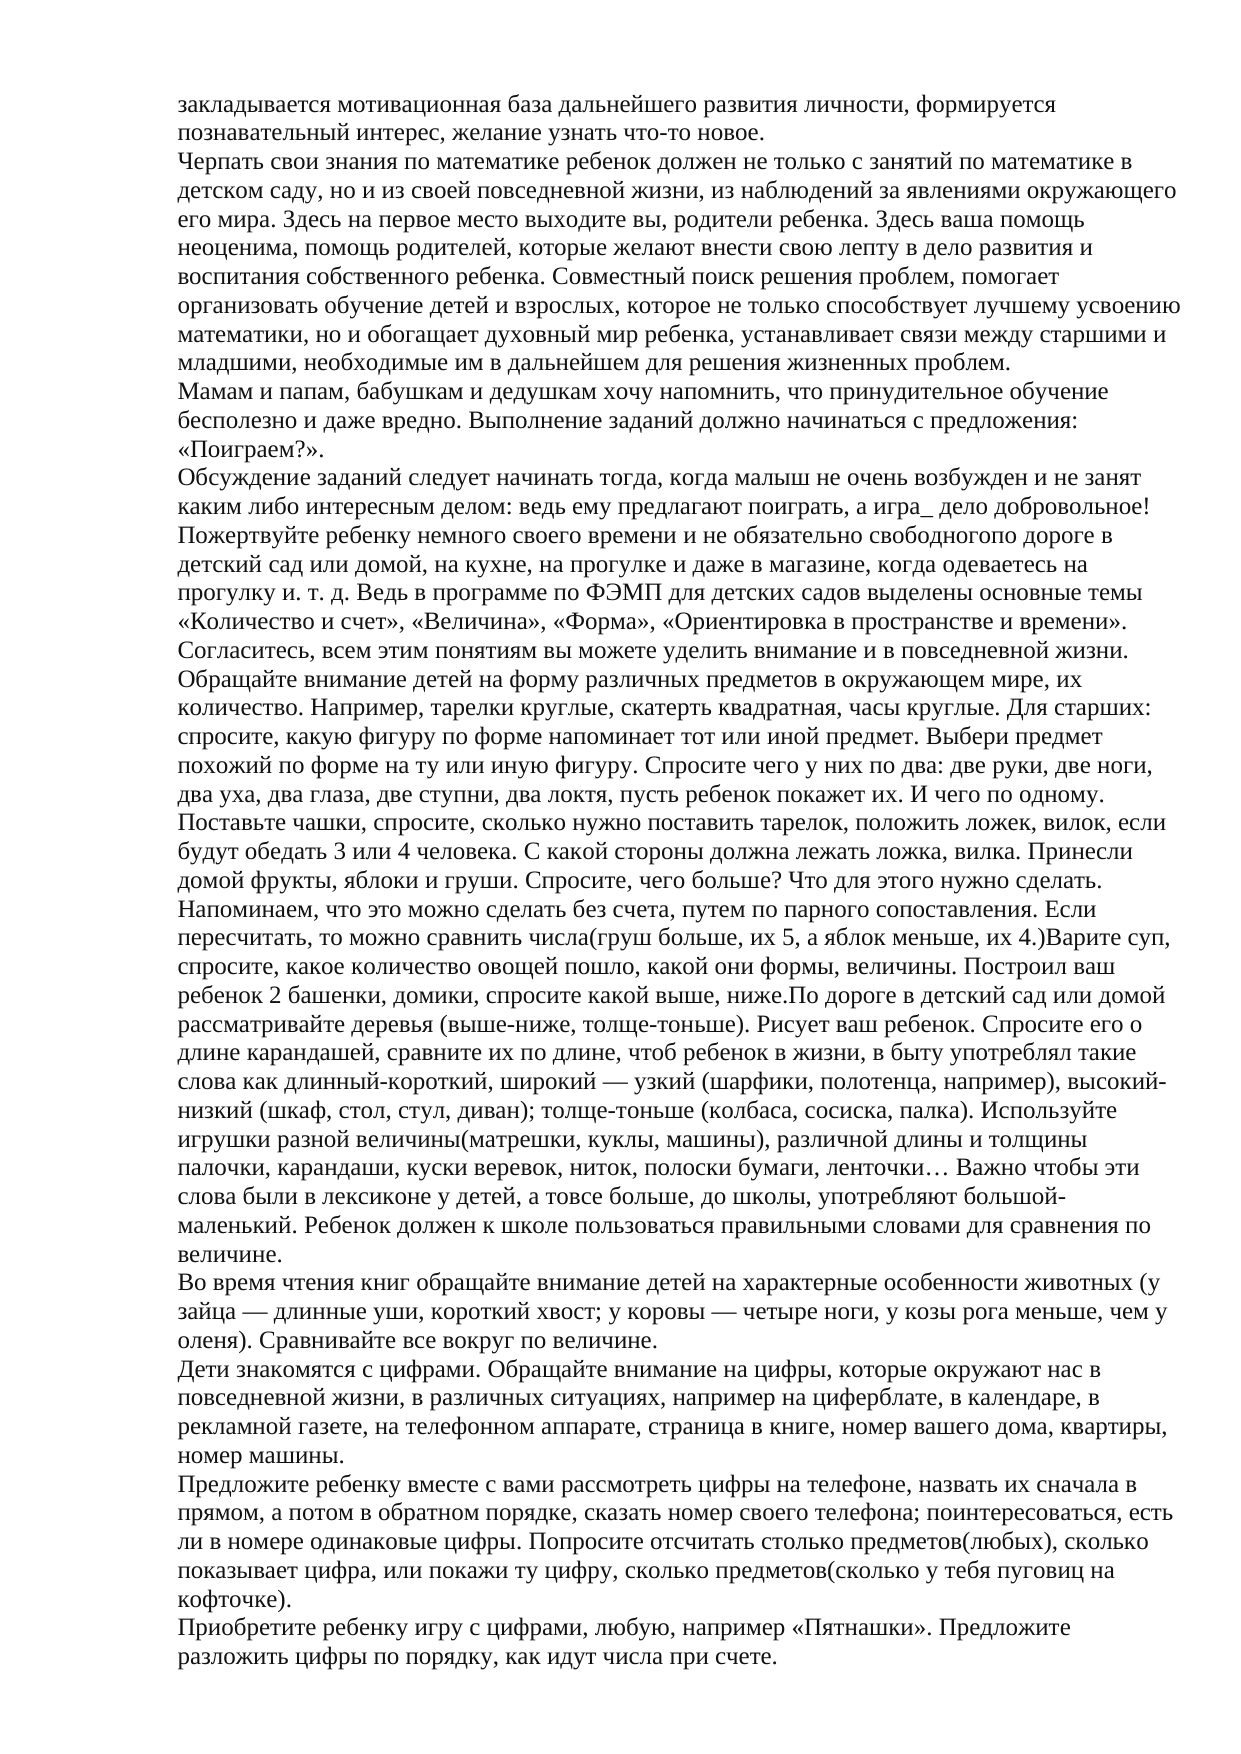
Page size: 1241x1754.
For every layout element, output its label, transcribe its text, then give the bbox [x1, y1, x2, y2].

text Мамам и папам, бабушкам и дедушкам хочу напомнить, что принудительное обучение бесполезно и даже вредно. Выполнение заданий должно начинаться с предложения: «Поиграем?». [177, 376, 1181, 462]
text Приобретите ребенку игру с цифрами, любую, например «Пятнашки». Предложите разложить цифры по порядку, как идут числа при счете. [177, 1612, 1181, 1670]
text Дети знакомятся с цифрами. Обращайте внимание на цифры, которые окружают нас в повседневной жизни, в различных ситуациях, например на циферблате, в календаре, в рекламной газете, на телефонном аппарате, страница в книге, номер вашего дома, квартиры, номер машины. [177, 1354, 1181, 1469]
text Во время чтения книг обращайте внимание детей на характерные особенности животных (у зайца — длинные уши, короткий хвост; у коровы — четыре ноги, у козы рога меньше, чем у оленя). Сравнивайте все вокруг по величине. [177, 1267, 1181, 1354]
text Обсуждение заданий следует начинать тогда, когда малыш не очень возбужден и не занят каким либо интересным делом: ведь ему предлагают поиграть, а игра_ дело добровольное! [177, 462, 1181, 520]
text Обращайте внимание детей на форму различных предметов в окружающем мире, их количество. Например, тарелки круглые, скатерть квадратная, часы круглые. Для старших: спросите, какую фигуру по форме напоминает тот или иной предмет. Выбери предмет похожий по форме на ту или иную фигуру. Спросите чего у них по два: две руки, две ноги, два уха, два глаза, две ступни, два локтя, пусть ребенок покажет их. И чего по одному. [177, 664, 1181, 807]
text Пожертвуйте ребенку немного своего времени и не обязательно свободногопо дороге в детский сад или домой, на кухне, на прогулке и даже в магазине, когда одеваетесь на прогулку и. т. д. Ведь в программе по ФЭМП для детских садов выделены основные темы «Количество и счет», «Величина», «Форма», «Ориентировка в пространстве и времени». Согласитесь, всем этим понятиям вы можете уделить внимание и в повседневной жизни. [177, 520, 1181, 664]
text Предложите ребенку вместе с вами рассмотреть цифры на телефоне, назвать их сначала в прямом, а потом в обратном порядке, сказать номер своего телефона; поинтересоваться, есть ли в номере одинаковые цифры. Попросите отсчитать столько предметов(любых), сколько показывает цифра, или покажи ту цифру, сколько предметов(сколько у тебя пуговиц на кофточке). [177, 1469, 1181, 1612]
text Черпать свои знания по математике ребенок должен не только с занятий по математике в детском саду, но и из своей повседневной жизни, из наблюдений за явлениями окружающего его мира. Здесь на первое место выходите вы, родители ребенка. Здесь ваша помощь неоценима, помощь родителей, которые желают внести свою лепту в дело развития и воспитания собственного ребенка. Совместный поиск решения проблем, помогает организовать обучение детей и взрослых, которое не только способствует лучшему усвоению математики, но и обогащает духовный мир ребенка, устанавливает связи между старшими и младшими, необходимые им в дальнейшем для решения жизненных проблем. [177, 146, 1181, 376]
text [177, 89, 1181, 146]
text Поставьте чашки, спросите, сколько нужно поставить тарелок, положить ложек, вилок, если будут обедать 3 или 4 человека. С какой стороны должна лежать ложка, вилка. Принесли домой фрукты, яблоки и груши. Спросите, чего больше? Что для этого нужно сделать. Напоминаем, что это можно сделать без счета, путем по парного сопоставления. Если пересчитать, то можно сравнить числа(груш больше, их 5, а яблок меньше, их 4.)Варите суп, спросите, какое количество овощей пошло, какой они формы, величины. Построил ваш ребенок 2 башенки, домики, спросите какой выше, ниже.По дороге в детский сад или домой рассматривайте деревья (выше-ниже, толще-тоньше). Рисует ваш ребенок. Спросите его о длине карандашей, сравните их по длине, чтоб ребенок в жизни, в быту употреблял такие слова как длинный-короткий, широкий — узкий (шарфики, полотенца, например), высокий-низкий (шкаф, стол, стул, диван); толще-тоньше (колбаса, сосиска, палка). Используйте игрушки разной величины(матрешки, куклы, машины), различной длины и толщины палочки, карандаши, куски веревок, ниток, полоски бумаги, ленточки… Важно чтобы эти слова были в лексиконе у детей, а товсе больше, до школы, употребляют большой-маленький. Ребенок должен к школе пользоваться правильными словами для сравнения по величине. [177, 807, 1181, 1267]
